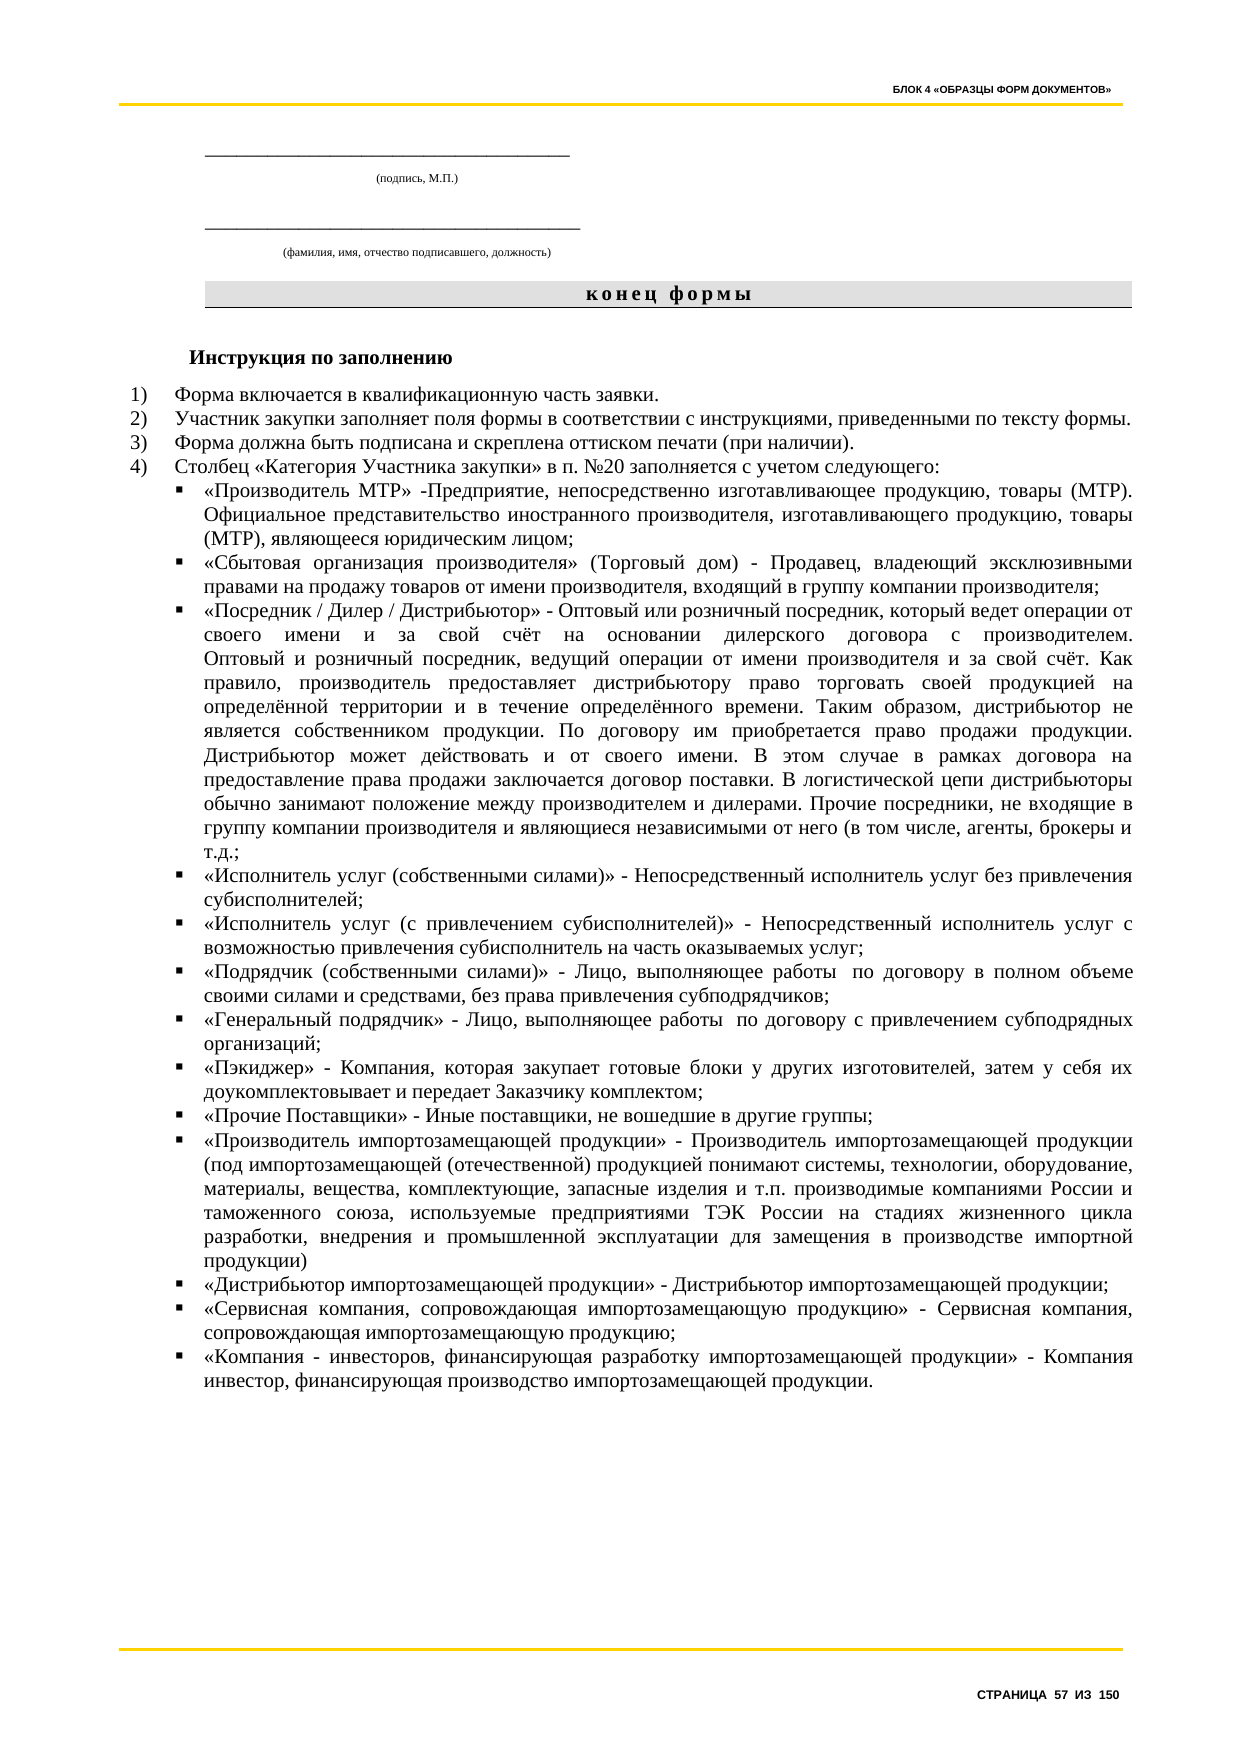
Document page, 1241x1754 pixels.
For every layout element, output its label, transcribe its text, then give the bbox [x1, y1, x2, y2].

list «Исполнитель услуг (собственными силами)» - Непосредственный исполнитель услуг без привлечения субисполнителей; [174, 863, 1134, 911]
text ___________________________________ [205, 135, 629, 159]
list «Подрядчик (собственными силами)» - Лицо, выполняющее работы по договору в полном объеме своими силами и средствами, без права привлечения субподрядчиков; [174, 959, 1134, 1007]
list «Компания - инвесторов, финансирующая разработку импортозамещающей продукции» - Компания инвестор, финансирующая производство импортозамещающей продукции. [174, 1344, 1134, 1392]
list Форма должна быть подписана и скреплена оттиском печати (при наличии). [130, 430, 1134, 454]
list «Сбытовая организация производителя» (Торговый дом) - Продавец, владеющий эксклюзивными правами на продажу товаров от имени производителя, входящий в группу компании производителя; [174, 550, 1134, 598]
text ____________________________________ [205, 208, 629, 232]
list Форма включается в квалификационную часть заявки. [130, 382, 1134, 406]
text Инструкция по заполнению [130, 345, 1134, 369]
list «Производитель МТР» -Предприятие, непосредственно изготавливающее продукцию, товары (МТР). Официальное представительство иностранного производителя, изготавливающего продукцию, товары (МТР), являющееся юридическим лицом; [174, 478, 1134, 550]
list «Дистрибьютор импортозамещающей продукции» - Дистрибьютор импортозамещающей продукции; [174, 1272, 1134, 1296]
text (фамилия, имя, отчество подписавшего, должность) [205, 245, 629, 269]
list «Сервисная компания, сопровождающая импортозамещающую продукцию» - Сервисная компания, сопровождающая импортозамещающую продукцию; [174, 1296, 1134, 1344]
text конец формы [205, 281, 1132, 307]
list Участник закупки заполняет поля формы в соответствии с инструкциями, приведенными по тексту формы. [130, 406, 1134, 430]
list «Прочие Поставщики» - Иные поставщики, не вошедшие в другие группы; [174, 1103, 1134, 1127]
list Столбец «Категория Участника закупки» в п. №20 заполняется с учетом следующего: [130, 454, 1134, 478]
text (подпись, М.П.) [205, 172, 629, 196]
list «Производитель импортозамещающей продукции» - Производитель импортозамещающей продукции (под импортозамещающей (отечественной) продукцией понимают системы, технологии, оборудование, материалы, вещества, комплектующие, запасные изделия и т.п. производимые компаниями России и таможенного союза, используемые предприятиями ТЭК России на стадиях жизненного цикла разработки, внедрения и промышленной эксплуатации для замещения в производстве импортной продукции) [174, 1127, 1134, 1272]
list «Исполнитель услуг (с привлечением субисполнителей)» - Непосредственный исполнитель услуг с возможностью привлечения субисполнитель на часть оказываемых услуг; [174, 911, 1134, 959]
list «Посредник / Дилер / Дистрибьютор» - Оптовый или розничный посредник, который ведет операции от своего имени и за свой счёт на основании дилерского договора с производителем. Оптовый и розничный посредник, ведущий операции от имени производителя и за свой счёт. Как правило, производитель предоставляет дистрибьютору право торговать своей продукцией на определённой территории и в течение определённого времени. Таким образом, дистрибьютор не является собственником продукции. По договору им приобретается право продажи продукции. Дистрибьютор может действовать и от своего имени. В этом случае в рамках договора на предоставление права продажи заключается договор поставки. В логистической цепи дистрибьюторы обычно занимают положение между производителем и дилерами. Прочие посредники, не входящие в группу компании производителя и являющиеся независимыми от него (в том числе, агенты, брокеры и т.д.; [174, 598, 1134, 863]
list «Пэкиджер» - Компания, которая закупает готовые блоки у других изготовителей, затем у себя их доукомплектовывает и передает Заказчику комплектом; [174, 1055, 1134, 1103]
list «Генеральный подрядчик» - Лицо, выполняющее работы по договору с привлечением субподрядных организаций; [174, 1007, 1134, 1055]
